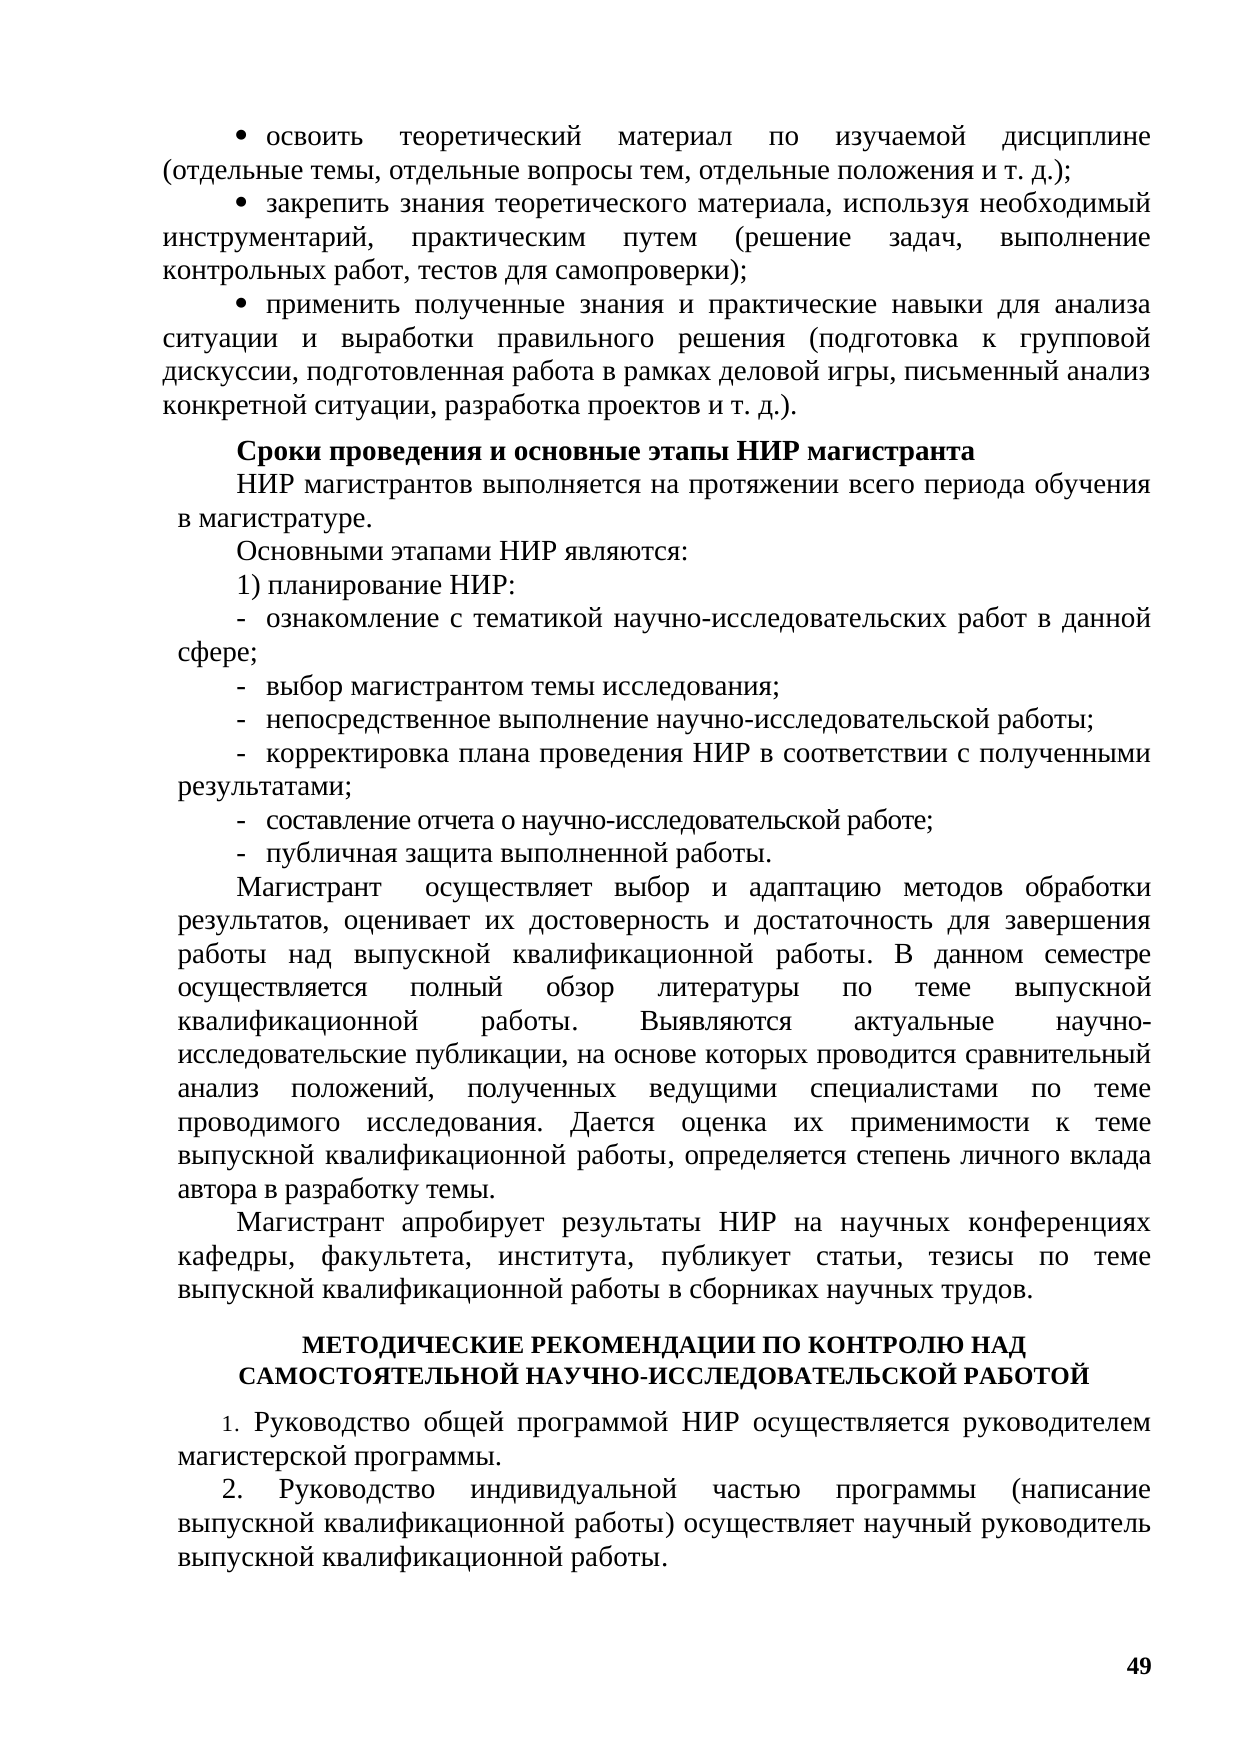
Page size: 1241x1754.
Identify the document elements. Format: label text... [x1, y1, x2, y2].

text НИР магистрантов выполняется на протяжении всего периода обучения в магистратуре. [177, 466, 1152, 533]
list выбор магистрантом темы исследования; [177, 668, 1152, 701]
list освоить теоретический материал по изучаемой дисциплине (отдельные темы, отдельные вопросы тем, отдельные положения и т. д.); [162, 118, 1152, 185]
text 1) планирование НИР: [177, 567, 1152, 601]
text МЕТОДИЧЕСКИЕ РЕКОМЕНДАЦИИ ПО КОНТРОЛЮ НАД САМОСТОЯТЕЛЬНОЙ НАУЧНО-ИССЛЕДОВАТЕЛЬСКОЙ РАБОТОЙ [177, 1330, 1152, 1390]
text Сроки проведения и основные этапы НИР магистранта [177, 433, 1152, 466]
list корректировка плана проведения НИР в соответствии с полученными результатами; [177, 735, 1152, 802]
list публичная защита выполненной работы. [177, 835, 1152, 869]
list составление отчета о научно-исследовательской работе; [177, 802, 1149, 835]
text 1. Руководство общей программой НИР осуществляется руководителем магистерской программы. [177, 1404, 1152, 1472]
list применить полученные знания и практические навыки для анализа ситуации и выработки правильного решения (подготовка к групповой дискуссии, подготовленная работа в рамках деловой игры, письменный анализ конкретной ситуации, разработка проектов и т. д.). [162, 286, 1152, 420]
list ознакомление с тематикой научно-исследовательских работ в данной сфере; [177, 601, 1152, 668]
list непосредственное выполнение научно-исследовательской работы; [177, 701, 1152, 735]
list закрепить знания теоретического материала, используя необходимый инструментарий, практическим путем (решение задач, выполнение контрольных работ, тестов для самопроверки); [162, 185, 1152, 286]
text Основными этапами НИР являются: [177, 533, 1152, 567]
text 2. Руководство индивидуальной частью программы (написание выпускной квалификационной работы) осуществляет научный руководитель выпускной квалификационной работы. [177, 1472, 1152, 1572]
text Магистрант апробирует результаты НИР на научных конференциях кафедры, факультета, института, публикует статьи, тезисы по теме выпускной квалификационной работы в сборниках научных трудов. [177, 1204, 1152, 1305]
text Магистрант осуществляет выбор и адаптацию методов обработки результатов, оценивает их достоверность и достаточность для завершения работы над выпускной квалификационной работы. В данном семестре осуществляется полный обзор литературы по теме выпускной квалификационной работы. Выявляются актуальные научно-исследовательские публикации, на основе которых проводится сравнительный анализ положений, полученных ведущими специалистами по теме проводимого исследования. Дается оценка их применимости к теме выпускной квалификационной работы, определяется степень личного вклада автора в разработку темы. [177, 869, 1152, 1204]
